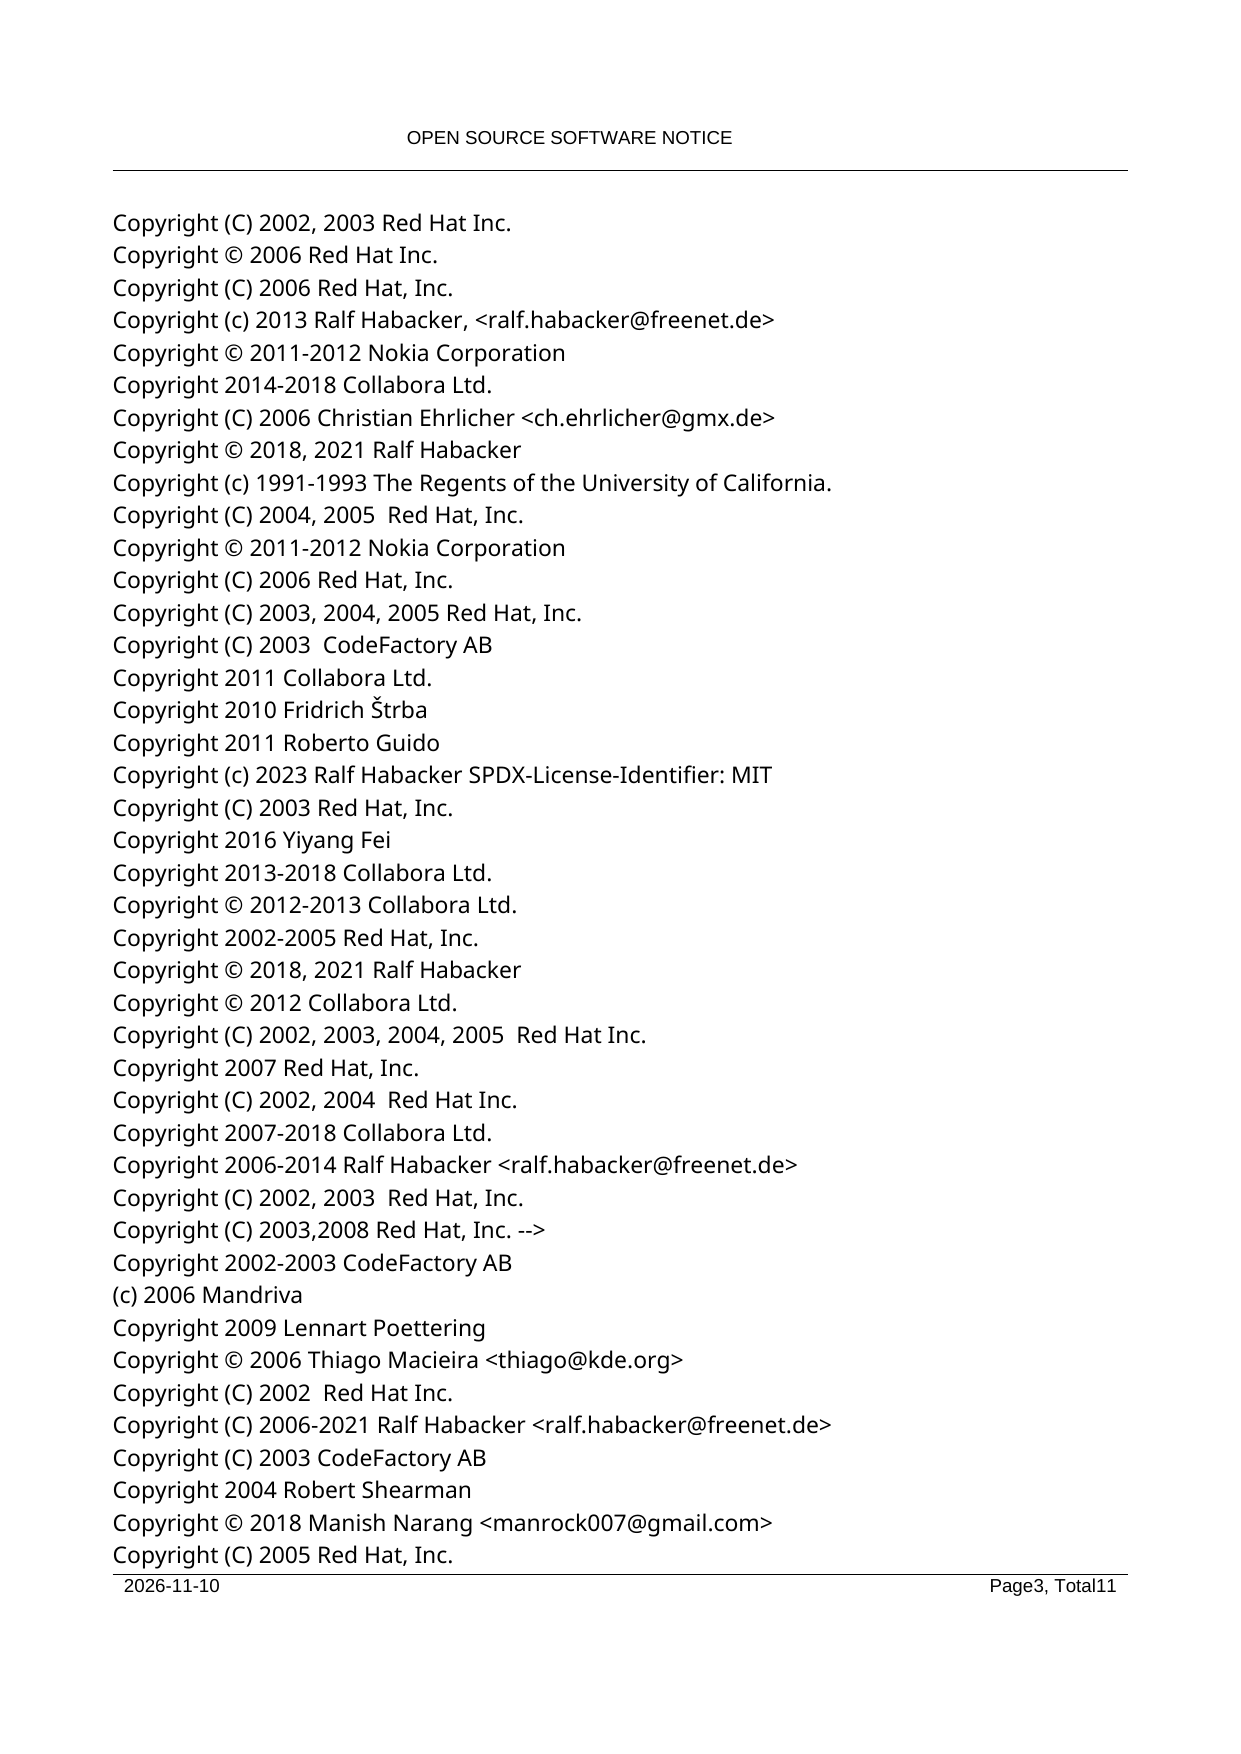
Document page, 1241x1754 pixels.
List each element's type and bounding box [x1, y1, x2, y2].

text [112, 206, 1128, 1571]
